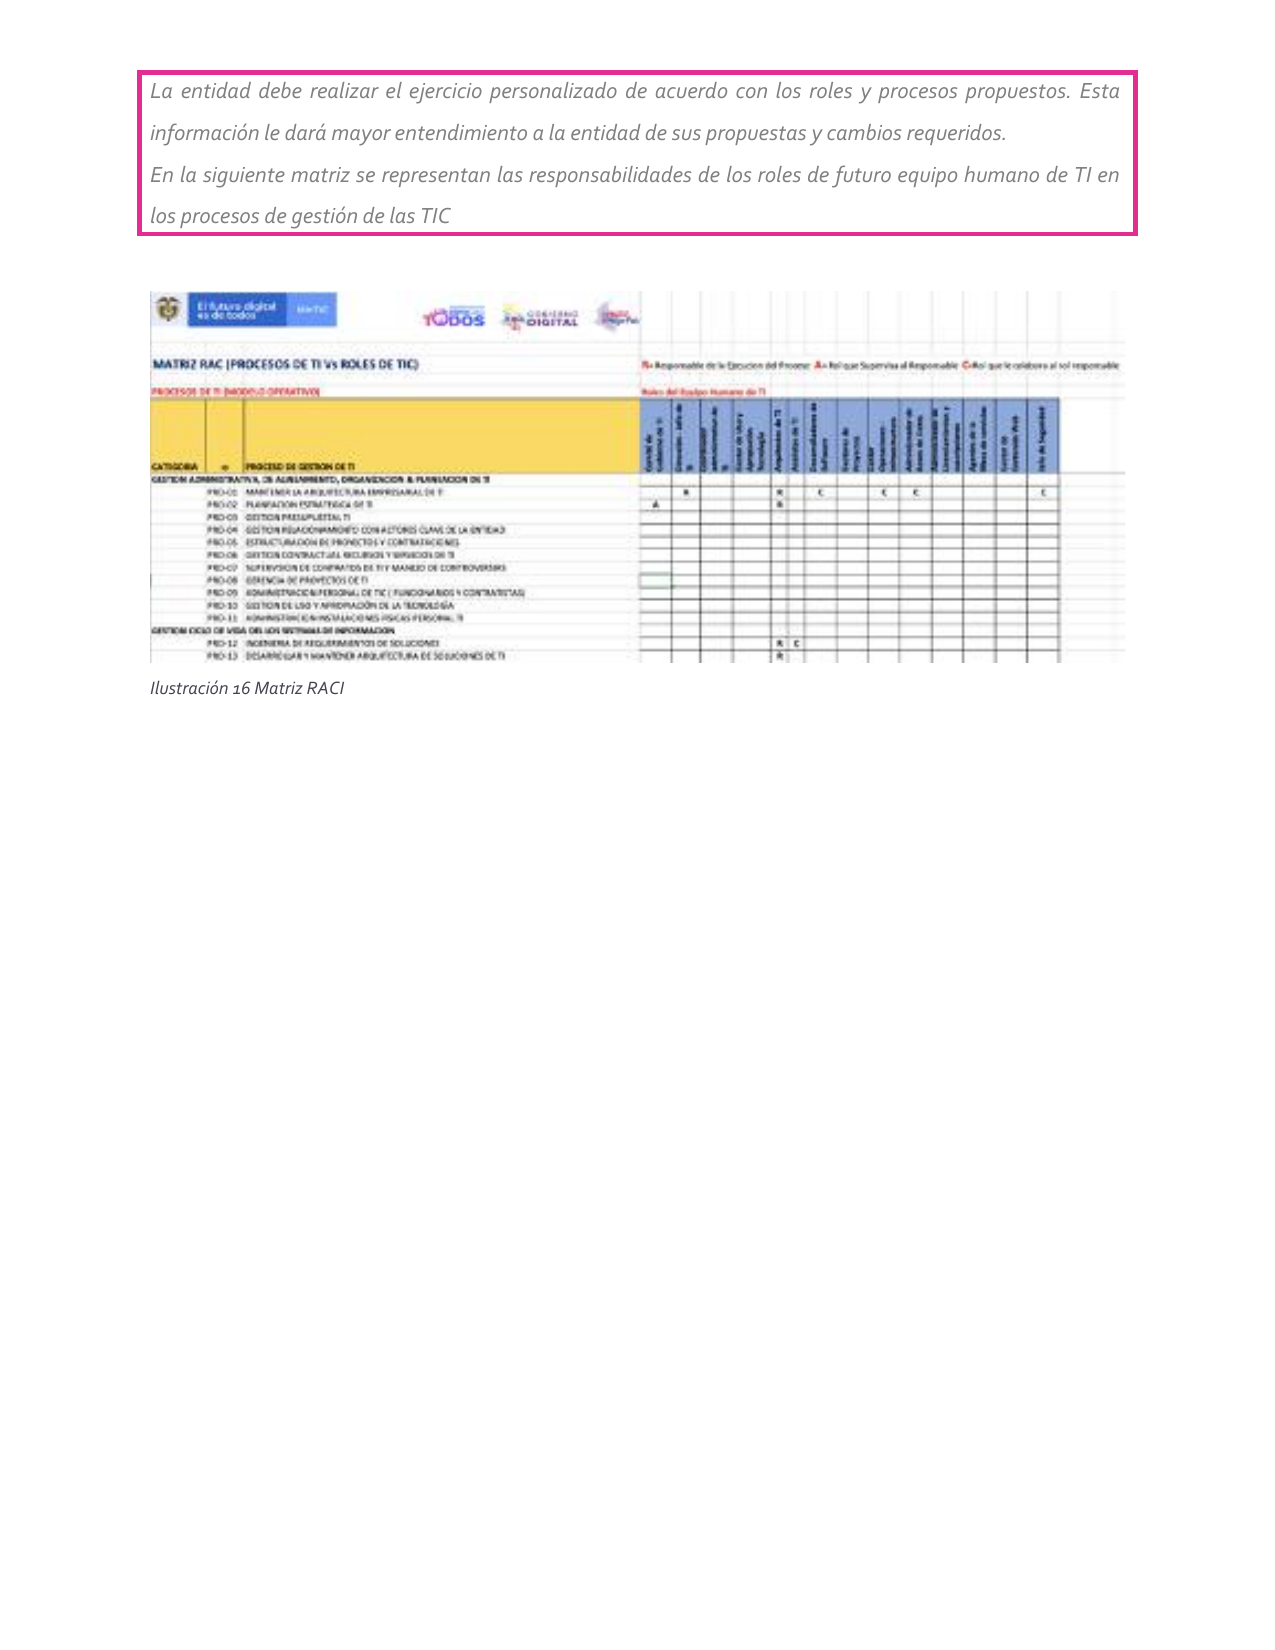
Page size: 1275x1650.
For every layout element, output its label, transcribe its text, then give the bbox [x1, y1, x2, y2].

text En la siguiente matriz se representan las responsabilidades de los roles de futuro equipo humano de TI en los procesos de gestión de las TIC [142, 153, 1133, 232]
text La entidad debe realizar el ejercicio personalizado de acuerdo con los roles y procesos propuestos. Esta información le dará mayor entendimiento a la entidad de sus propuestas y cambios requeridos. [142, 75, 1133, 146]
text Ilustración 16 Matriz RACI [150, 676, 1125, 699]
picture [150, 291, 1126, 663]
